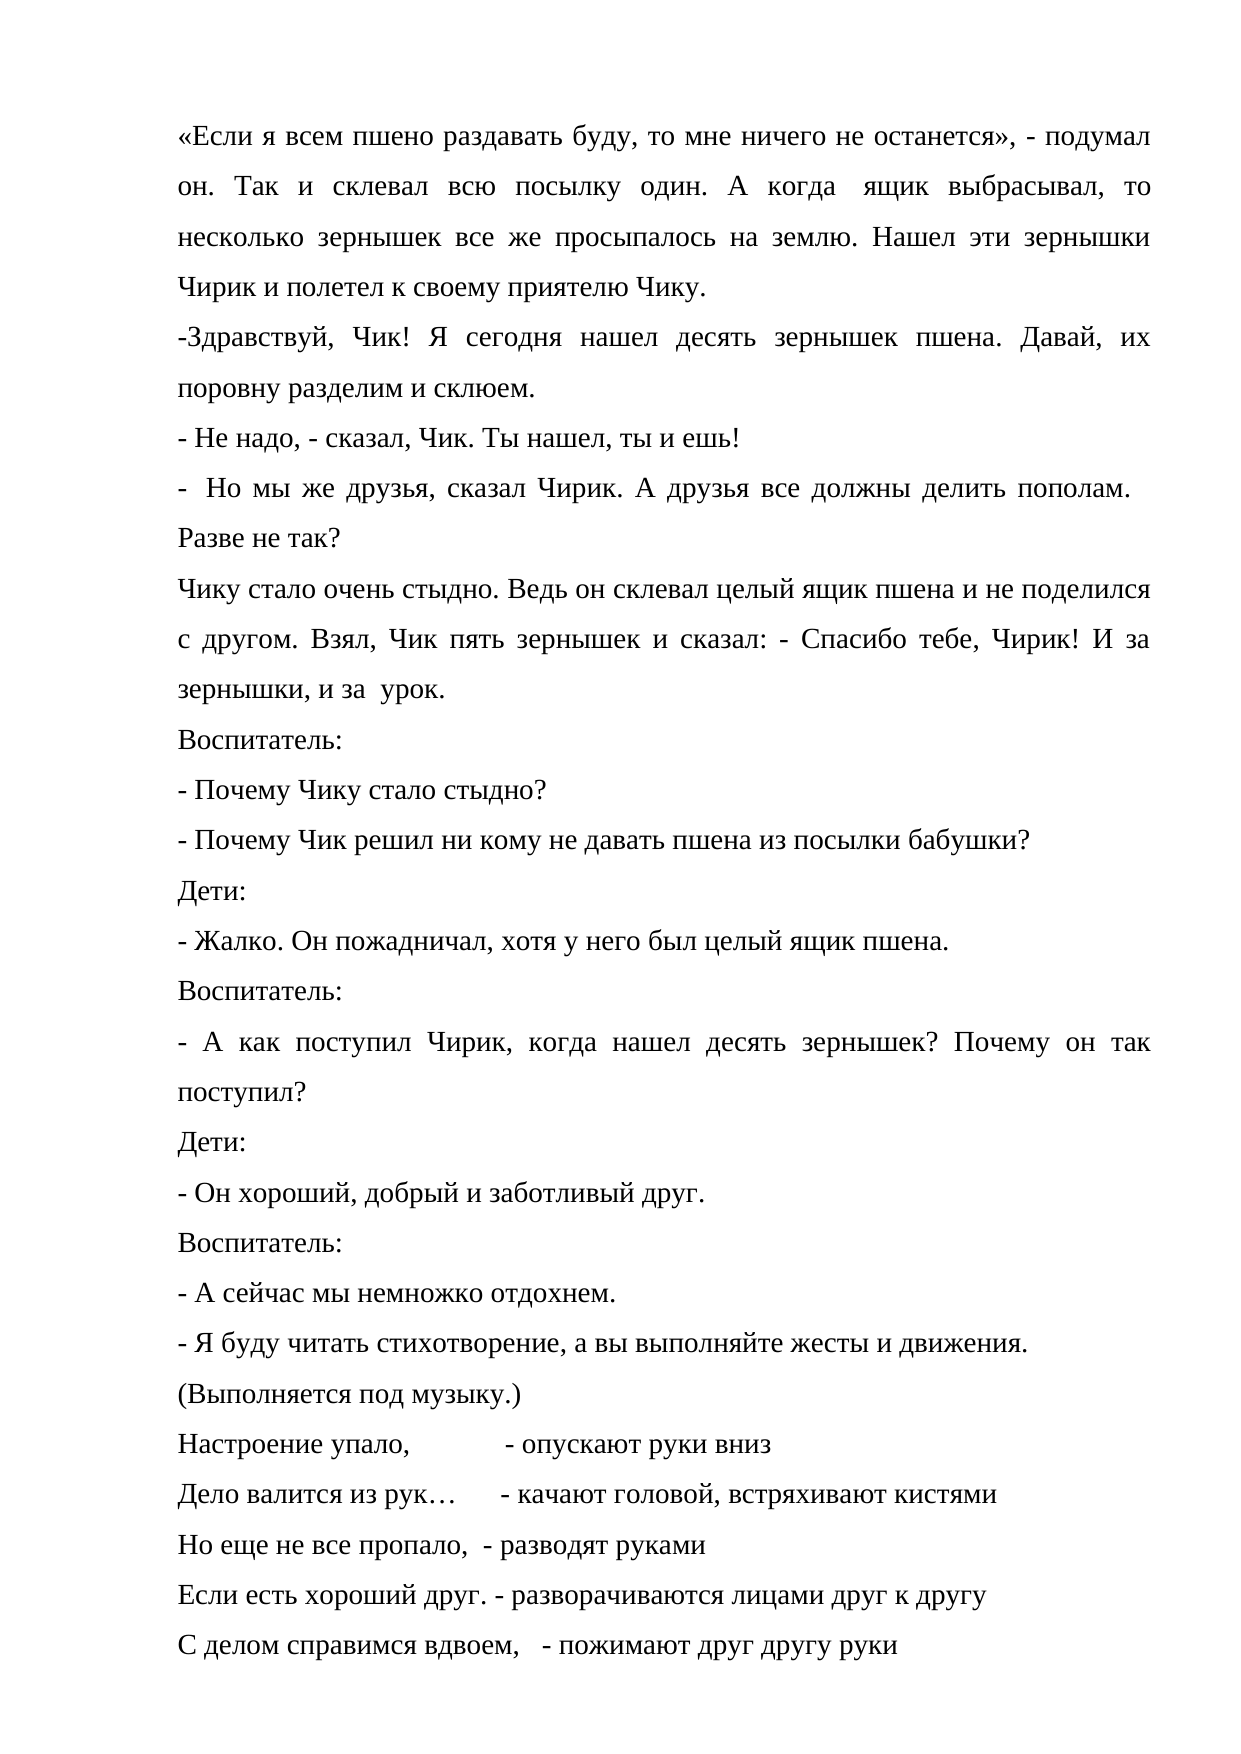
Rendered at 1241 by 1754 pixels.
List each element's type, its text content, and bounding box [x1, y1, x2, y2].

text Но еще не все пропало, - разводят руками [177, 1527, 1152, 1560]
text Чику стало очень стыдно. Ведь он склевал целый ящик пшена и не поделился с другом. Взял, Чик пять зернышек и сказал: - Спасибо тебе, Чирик! И за зернышки, и за урок. [177, 571, 1152, 705]
text - Я буду читать стихотворение, а вы выполняйте жесты и движения. [177, 1326, 1152, 1359]
text Воспитатель: [177, 722, 1152, 755]
text - Жалко. Он пожадничал, хотя у него был целый ящик пшена. [177, 923, 1152, 957]
text - Но мы же друзья, сказал Чирик. А друзья все должны делить пополам. Разве не так? [177, 470, 1152, 554]
text - А сейчас мы немножко отдохнем. [177, 1275, 1152, 1309]
text Воспитатель: [177, 973, 1152, 1007]
text «Если я всем пшено раздавать буду, то мне ничего не останется», - подумал он. Так и склевал всю посылку один. А когда ящик выбрасывал, то несколько зернышек все же просыпалось на землю. Нашел эти зернышки Чирик и полетел к своему приятелю Чику. [177, 118, 1152, 303]
text -Здравствуй, Чик! Я сегодня нашел десять зернышек пшена. Давай, их поровну разделим и склюем. [177, 319, 1152, 403]
text С делом справимся вдвоем, - пожимают друг другу руки [177, 1627, 1152, 1661]
text - Почему Чику стало стыдно? [177, 772, 1152, 806]
text Воспитатель: [177, 1225, 1152, 1258]
text Дети: [177, 1124, 1152, 1158]
text - Он хороший, добрый и заботливый друг. [177, 1175, 1152, 1208]
text - Почему Чик решил ни кому не давать пшена из посылки бабушки? [177, 822, 1152, 856]
text Дети: [177, 873, 1152, 906]
text Настроение упало, - опускают руки вниз [177, 1426, 1152, 1460]
text - А как поступил Чирик, когда нашел десять зернышек? Почему он так поступил? [177, 1024, 1152, 1108]
text Дело валится из рук… - качают головой, встряхивают кистями [177, 1477, 1152, 1510]
text Если есть хороший друг. - разворачиваются лицами друг к другу [177, 1577, 1152, 1611]
text (Выполняется под музыку.) [177, 1376, 1152, 1409]
text - Не надо, - сказал, Чик. Ты нашел, ты и ешь! [177, 420, 1152, 453]
